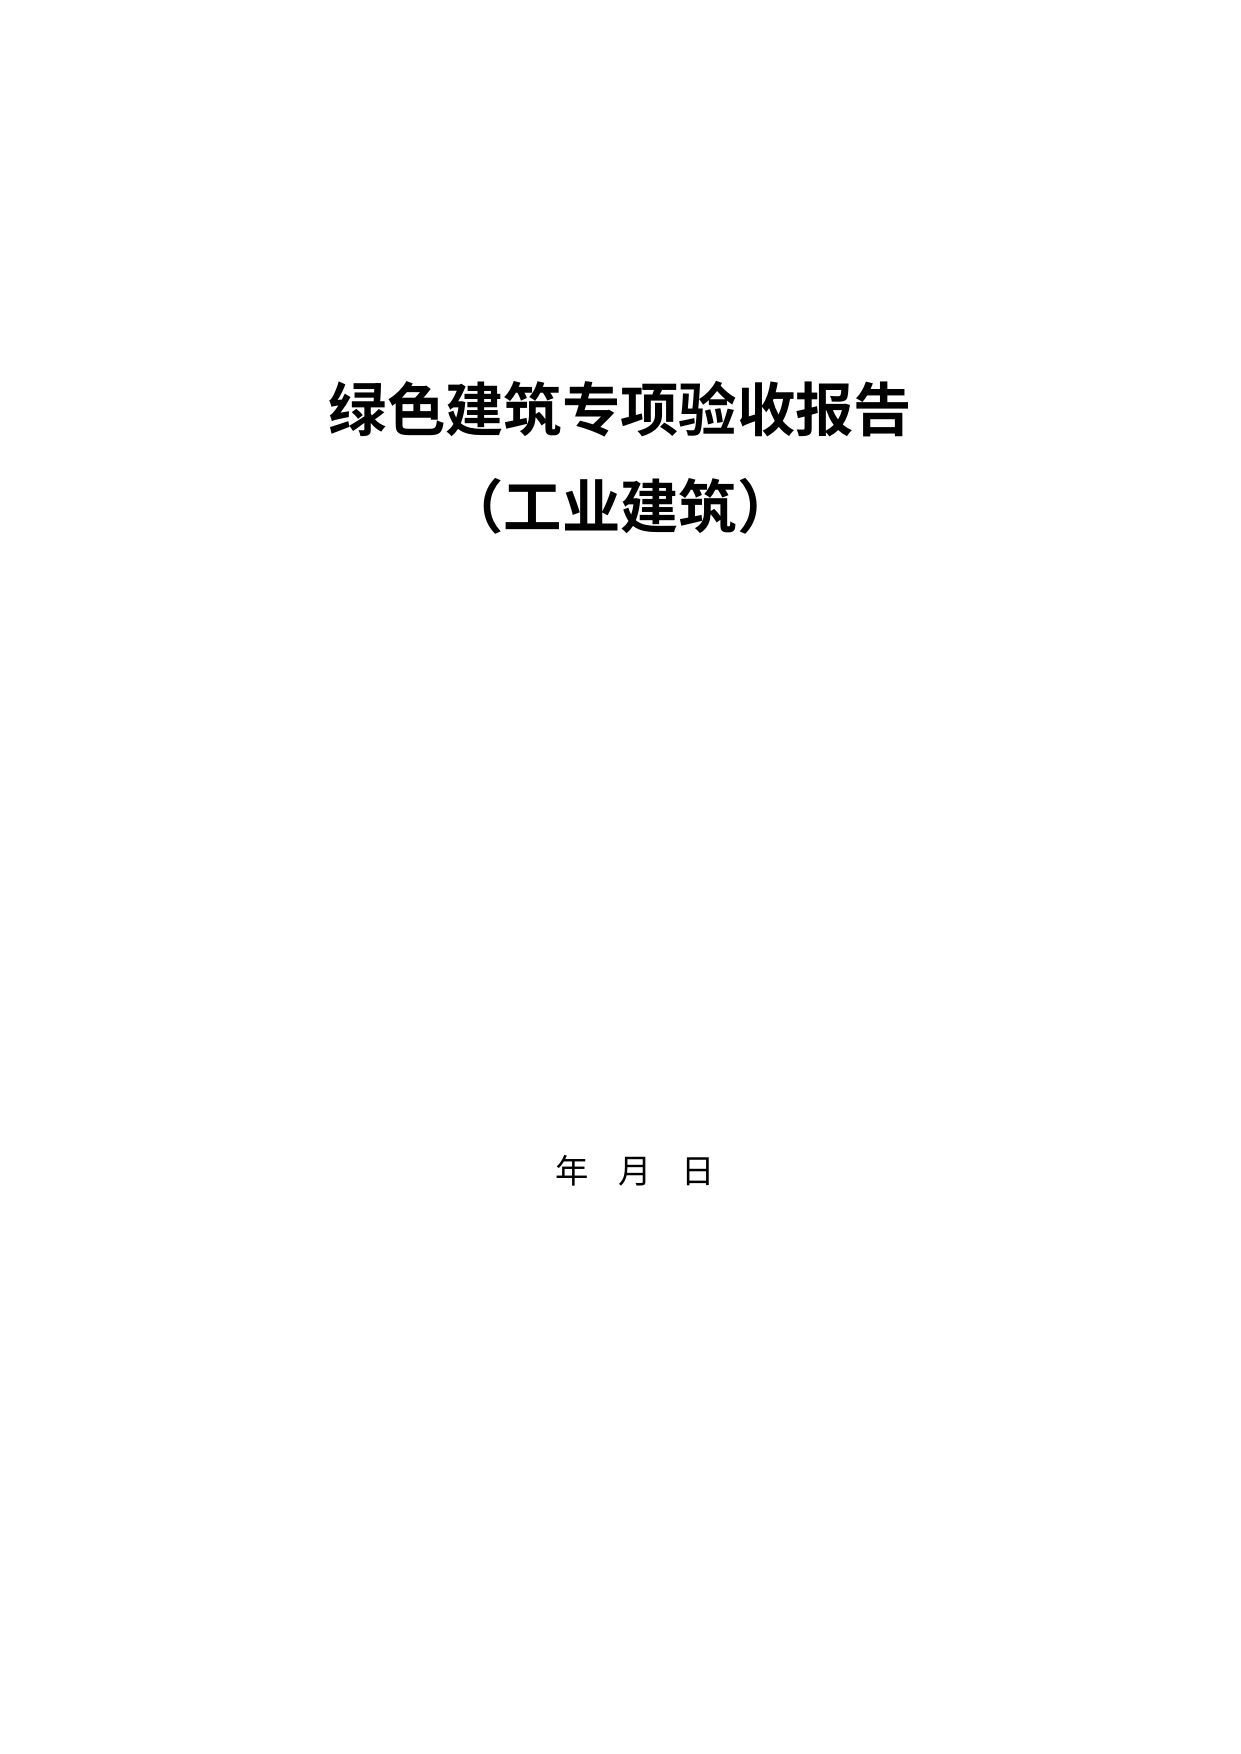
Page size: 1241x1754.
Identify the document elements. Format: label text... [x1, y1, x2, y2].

text 年 月 日 [187, 1137, 1053, 1202]
text 绿色建筑专项验收报告 （工业建筑） [187, 357, 1053, 552]
